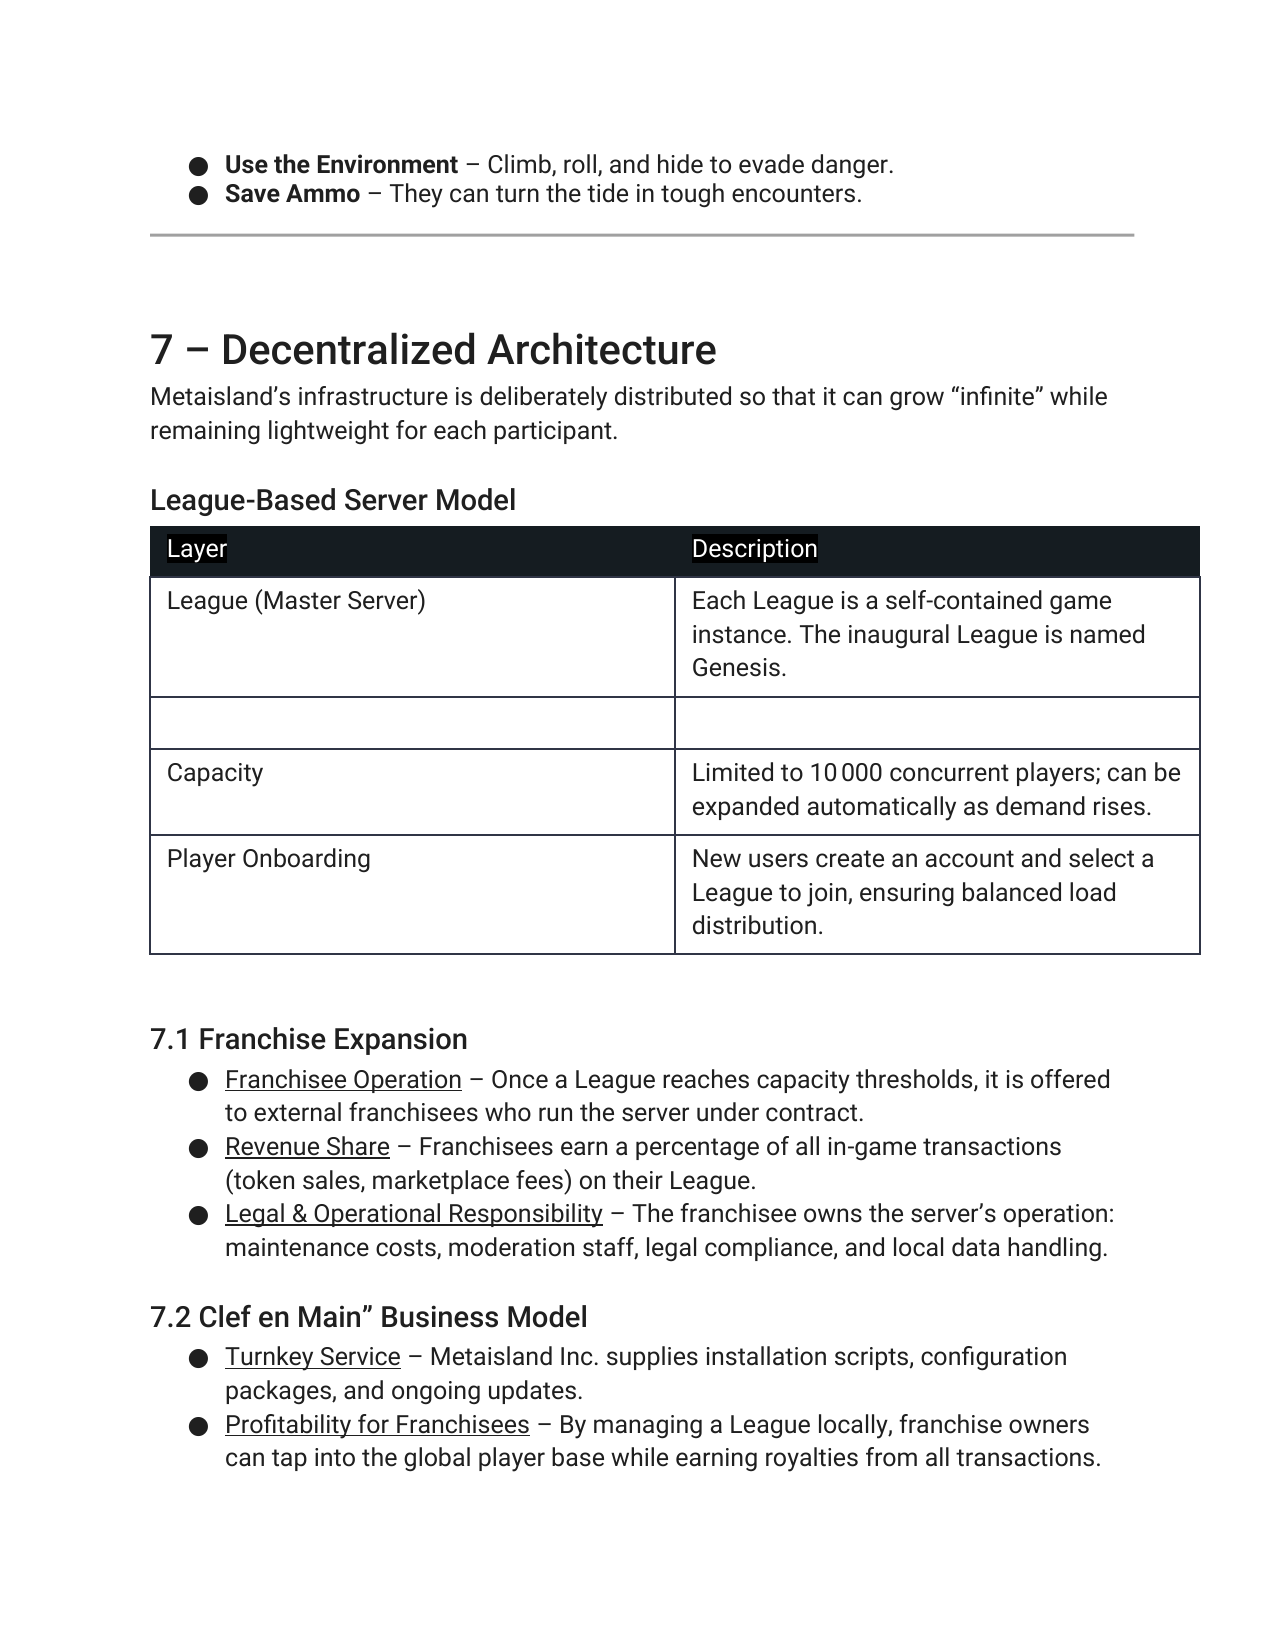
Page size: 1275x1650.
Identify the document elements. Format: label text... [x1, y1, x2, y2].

table_header Description [675, 526, 1200, 576]
list Turnkey Service – Metaisland Inc. supplies installation scripts, configuration packages, and ongoing updates. [187, 1343, 1134, 1406]
table_cell Player Onboarding [151, 836, 674, 953]
text Metaisland’s infrastructure is deliberately distributed so that it can grow “infinite” while remaining lightweight for each participant. [150, 383, 1134, 446]
table_header Layer [150, 526, 675, 576]
list Franchisee Operation – Once a League reaches capacity thresholds, it is offered to external franchisees who run the server under contract. [187, 1065, 1134, 1128]
subtitle 7.1 Franchise Expansion [150, 1022, 1134, 1057]
subtitle 7 – Decentralized Architecture [150, 325, 1134, 374]
subtitle League‑Based Server Model [150, 483, 1134, 517]
table_cell Capacity [151, 750, 674, 834]
list Use the Environment – Climb, roll, and hide to evade danger. [187, 150, 1134, 179]
table_cell New users create an account and select a League to join, ensuring balanced load distribution. [676, 836, 1199, 953]
list Revenue Share – Franchisees earn a percentage of all in‑game transactions (token sales, marketplace fees) on their League. [187, 1132, 1134, 1195]
table_cell [151, 698, 674, 748]
list Profitability for Franchisees – By managing a League locally, franchise owners can tap into the global player base while earning royalties from all transactions. [187, 1410, 1134, 1473]
subtitle 7.2 Clef en Main” Business Model [150, 1300, 1134, 1334]
table_cell Each League is a self‑contained game instance. The inaugural League is named Genesis. [676, 578, 1199, 696]
list Save Ammo – They can turn the tide in tough encounters. [187, 179, 1134, 208]
list Legal & Operational Responsibility – The franchisee owns the server’s operation: maintenance costs, moderation staff, legal compliance, and local data handling. [187, 1199, 1134, 1262]
table_cell League (Master Server) [151, 578, 674, 696]
table_cell Limited to 10 000 concurrent players; can be expanded automatically as demand rises. [676, 750, 1199, 834]
table_cell [676, 698, 1199, 748]
